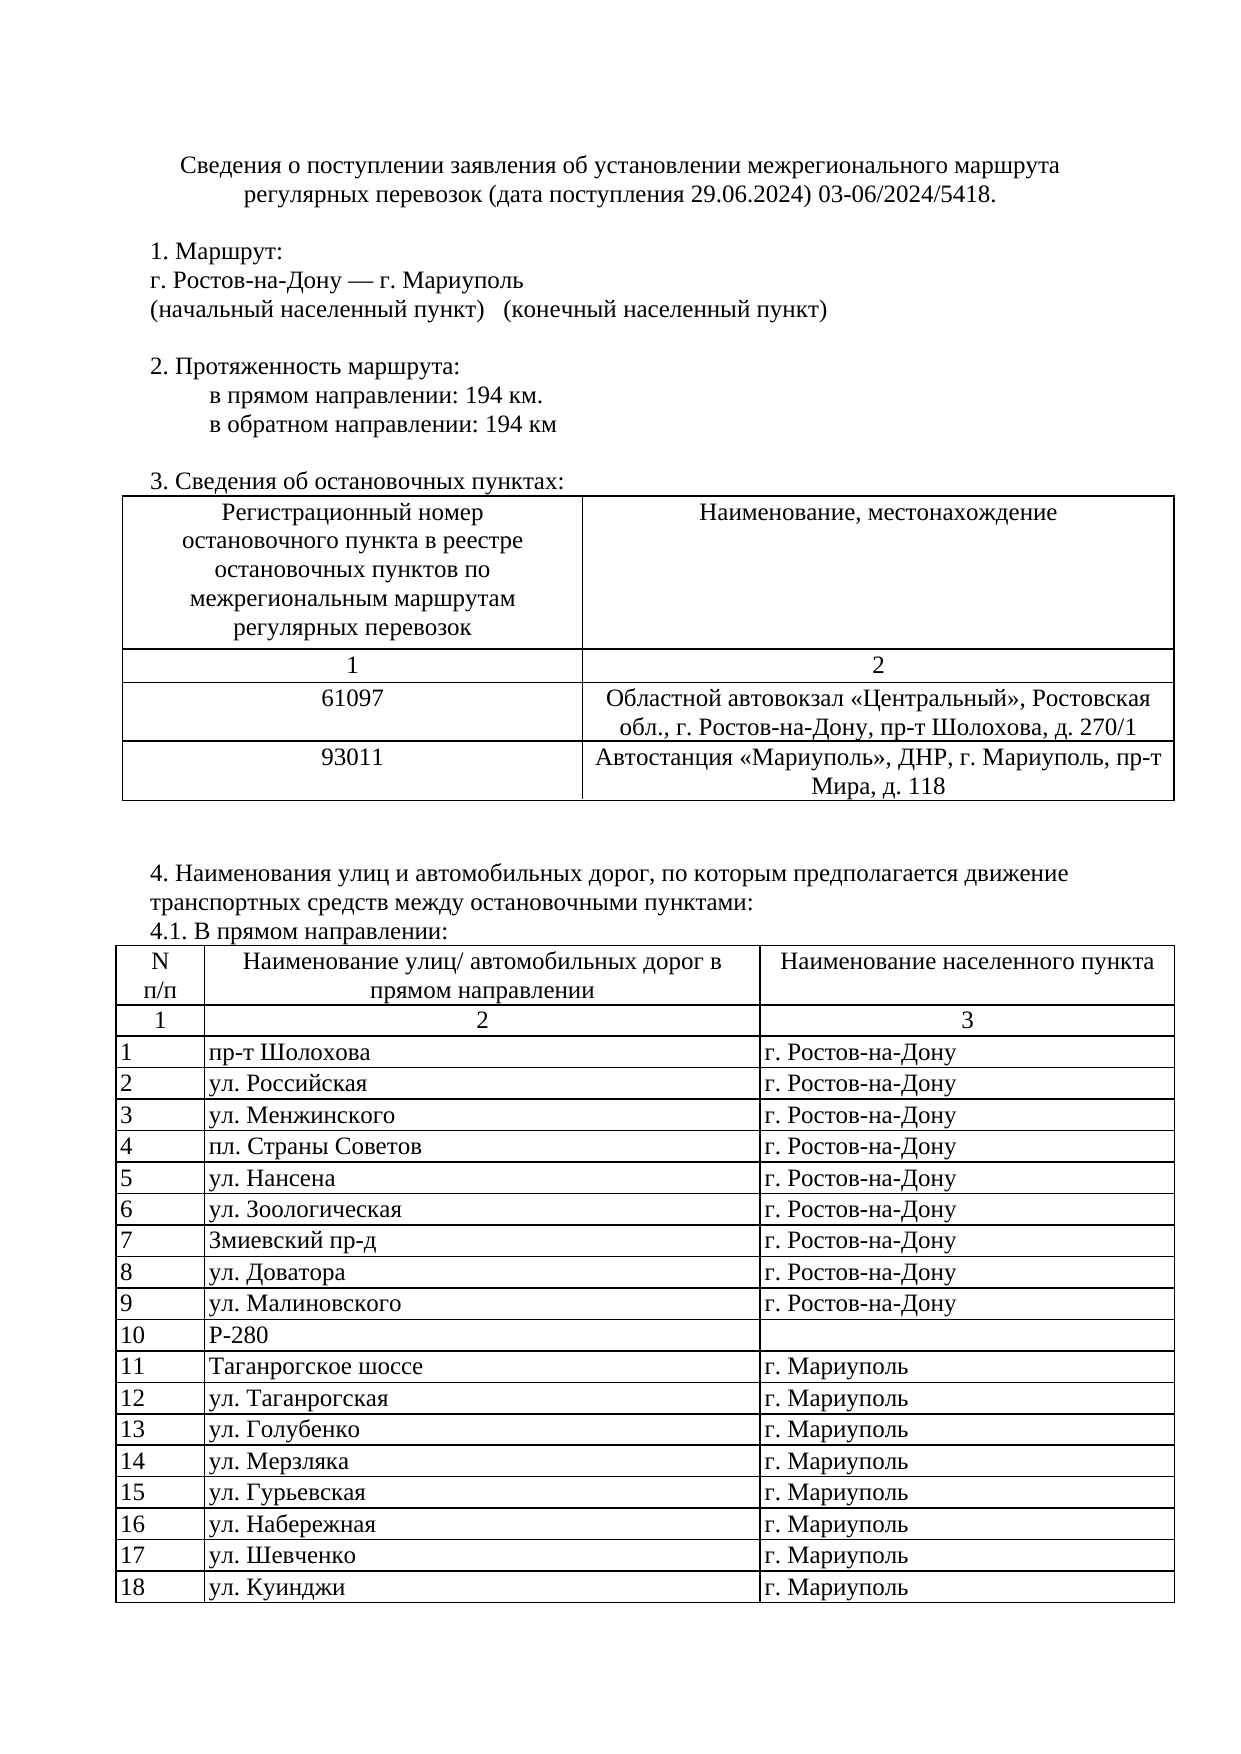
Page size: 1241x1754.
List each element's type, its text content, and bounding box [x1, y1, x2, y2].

text г. Ростов-на-Дону — г. Мариуполь [150, 265, 1090, 294]
table_cell 1 [117, 1037, 204, 1067]
table_cell г. Мариуполь [761, 1509, 1174, 1539]
table_header Наименование улиц/ автомобильных дорог в прямом направлении [205, 946, 759, 1004]
table_cell г. Ростов-на-Дону [761, 1194, 1174, 1224]
table_cell ул. Менжинского [205, 1100, 759, 1130]
table_cell ул. Мерзляка [205, 1446, 759, 1476]
table_cell г. Ростов-на-Дону [761, 1068, 1174, 1098]
table_cell 18 [117, 1572, 204, 1602]
table_cell г. Мариуполь [761, 1415, 1174, 1444]
table_cell 9 [117, 1289, 204, 1318]
table_cell ул. Доватора [205, 1257, 759, 1287]
table_cell 10 [117, 1320, 204, 1350]
table_cell Автостанция «Мариуполь», ДНР, г. Мариуполь, пр-т Мира, д. 118 [583, 742, 1173, 799]
table_cell г. Ростов-на-Дону [761, 1226, 1174, 1256]
table_header Регистрационный номер остановочного пункта в реестре остановочных пунктов по межрегиональным маршрутам регулярных перевозок [123, 497, 582, 648]
table_cell ул. Набережная [205, 1509, 759, 1539]
table_cell пр-т Шолохова [205, 1037, 759, 1067]
table_cell 14 [117, 1446, 204, 1476]
table_cell 93011 [123, 742, 582, 799]
text 4. Наименования улиц и автомобильных дорог, по которым предполагается движение транспортных средств между остановочными пунктами: [150, 858, 1090, 916]
table_cell 13 [117, 1415, 204, 1444]
table_cell г. Мариуполь [761, 1477, 1174, 1507]
table_cell 3 [117, 1100, 204, 1130]
table_cell г. Мариуполь [761, 1446, 1174, 1476]
table_header Наименование, местонахождение [583, 497, 1173, 648]
table_cell 8 [117, 1257, 204, 1287]
table_cell [761, 1320, 1174, 1350]
table_cell 12 [117, 1383, 204, 1413]
table_cell ул. Российская [205, 1068, 759, 1098]
table_cell Р-280 [205, 1320, 759, 1350]
table_cell Таганрогское шоссе [205, 1352, 759, 1381]
table_cell 11 [117, 1352, 204, 1381]
table_cell 61097 [123, 683, 582, 740]
table_cell г. Мариуполь [761, 1572, 1174, 1602]
text Сведения о поступлении заявления об установлении межрегионального маршрута регулярных перевозок (дата поступления 29.06.2024) 03-06/2024/5418. [150, 150, 1090, 207]
table_cell 15 [117, 1477, 204, 1507]
table_cell ул. Таганрогская [205, 1383, 759, 1413]
table_cell г. Мариуполь [761, 1383, 1174, 1413]
table_cell 2 [117, 1068, 204, 1098]
table_cell Областной автовокзал «Центральный», Ростовская обл., г. Ростов-на-Дону, пр-т Шолохова, д. 270/1 [583, 683, 1173, 740]
table_cell г. Ростов-на-Дону [761, 1289, 1174, 1318]
table_cell г. Мариуполь [761, 1352, 1174, 1381]
table_cell 17 [117, 1540, 204, 1570]
table_cell г. Ростов-на-Дону [761, 1163, 1174, 1193]
table_cell ул. Гурьевская [205, 1477, 759, 1507]
table_cell г. Ростов-на-Дону [761, 1100, 1174, 1130]
table_cell ул. Нансена [205, 1163, 759, 1193]
table_cell ул. Малиновского [205, 1289, 759, 1318]
table_cell г. Ростов-на-Дону [761, 1131, 1174, 1161]
table_cell 2 [205, 1006, 759, 1035]
table_cell 2 [583, 650, 1173, 681]
table_cell г. Ростов-на-Дону [761, 1037, 1174, 1067]
table_cell 1 [117, 1006, 204, 1035]
table_cell 3 [761, 1006, 1174, 1035]
text (начальный населенный пункт) (конечный населенный пункт) [150, 294, 1090, 322]
table_cell г. Ростов-на-Дону [761, 1257, 1174, 1287]
table_header Наименование населенного пункта [761, 946, 1174, 1004]
table_cell 7 [117, 1226, 204, 1256]
table_cell пл. Страны Советов [205, 1131, 759, 1161]
text 2. Протяженность маршрута: [150, 351, 1090, 380]
table_cell 4 [117, 1131, 204, 1161]
table_cell 1 [123, 650, 582, 681]
text 4.1. В прямом направлении: [150, 916, 1090, 945]
table_cell г. Мариуполь [761, 1540, 1174, 1570]
table_cell ул. Куинджи [205, 1572, 759, 1602]
table_cell ул. Шевченко [205, 1540, 759, 1570]
text 3. Сведения об остановочных пунктах: [150, 466, 1090, 495]
table_cell ул. Голубенко [205, 1415, 759, 1444]
table_cell Змиевский пр-д [205, 1226, 759, 1256]
text в обратном направлении: 194 км [150, 409, 1090, 437]
table_cell 5 [117, 1163, 204, 1193]
table_cell ул. Зоологическая [205, 1194, 759, 1224]
table_cell 16 [117, 1509, 204, 1539]
table_header N п/п [117, 946, 204, 1004]
text 1. Маршрут: [150, 236, 1090, 265]
text в прямом направлении: 194 км. [150, 380, 1090, 409]
table_cell 6 [117, 1194, 204, 1224]
